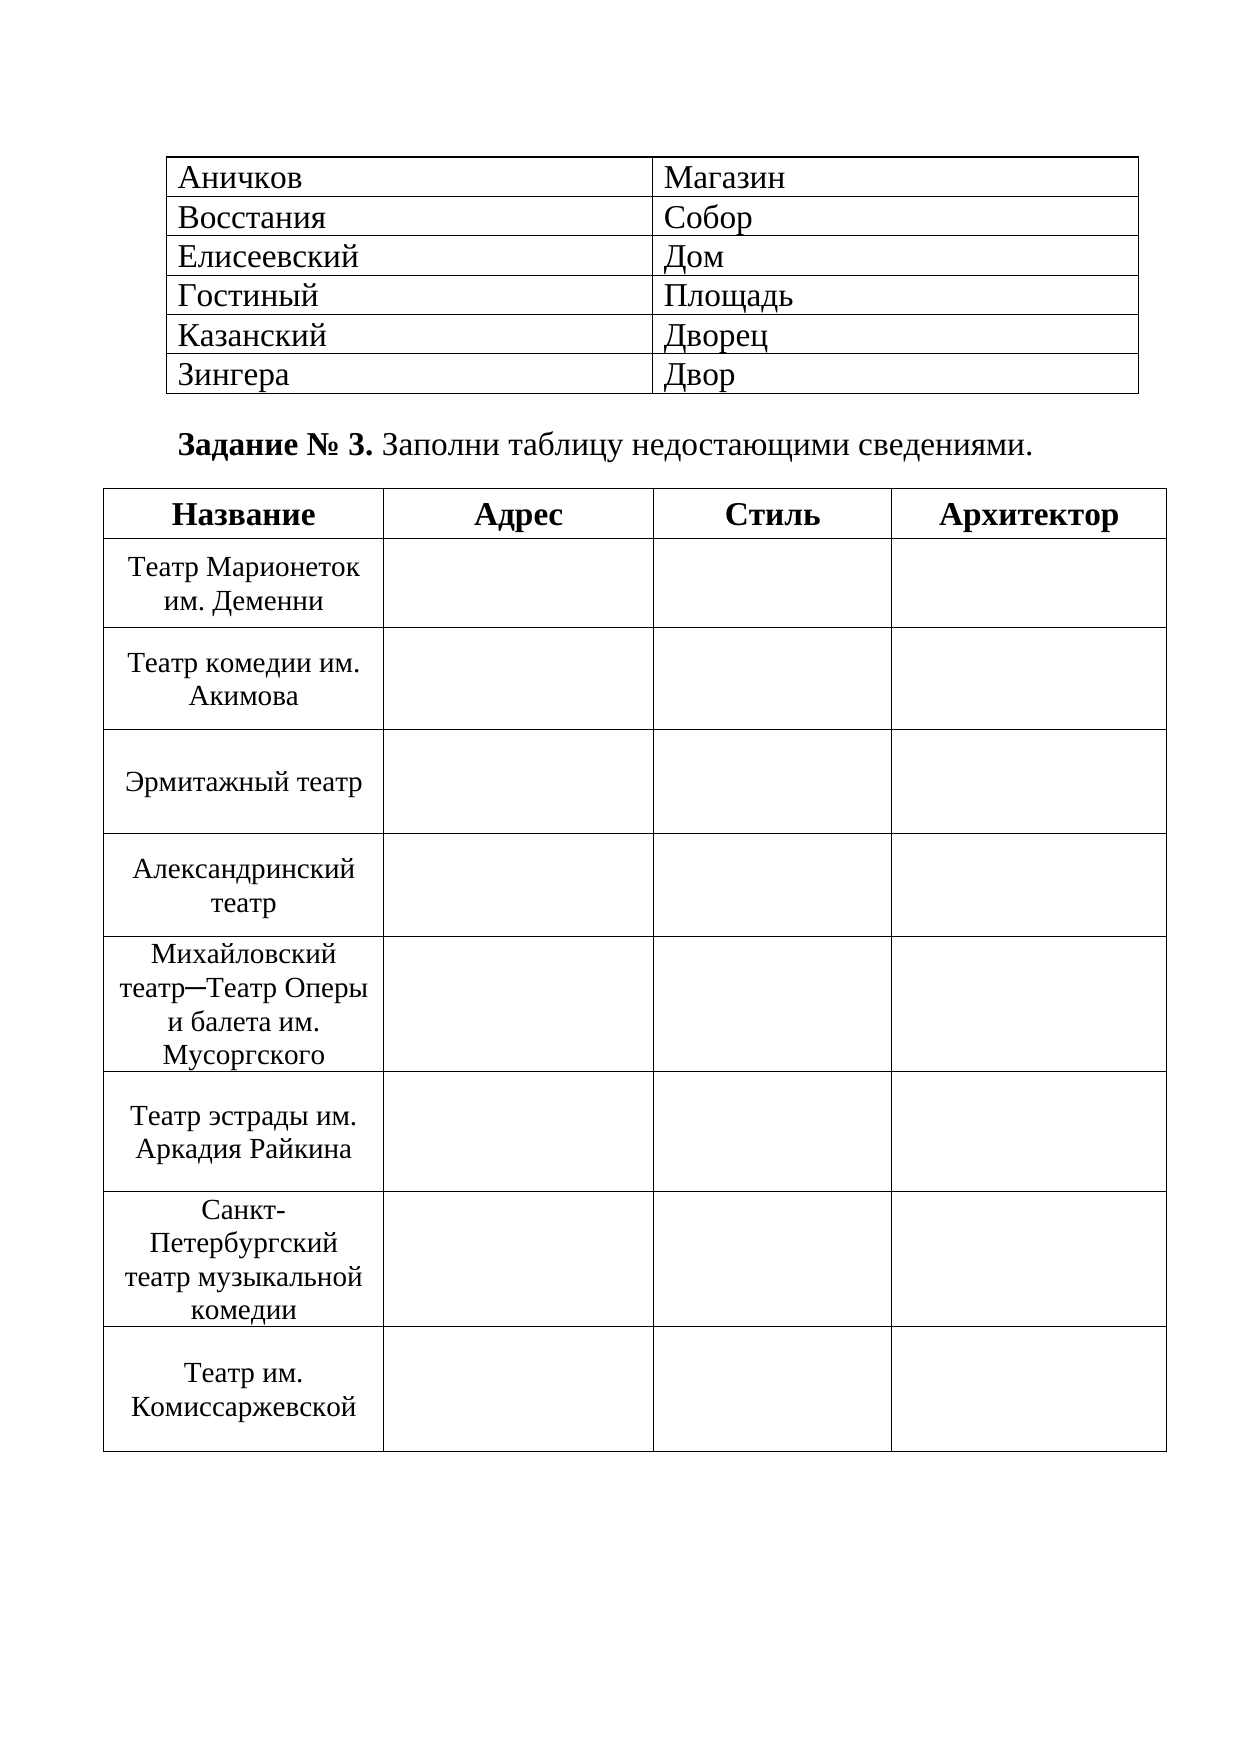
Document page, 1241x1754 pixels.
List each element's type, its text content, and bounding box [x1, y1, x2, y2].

table_header Магазин [653, 158, 1138, 196]
table_cell Восстания [167, 197, 652, 235]
table_cell Площадь [653, 276, 1138, 314]
table_cell [384, 628, 653, 728]
table_cell Двор [653, 354, 1138, 393]
table_header Архитектор [892, 489, 1166, 538]
table_cell Театр комедии им. Акимова [104, 628, 383, 728]
table_cell Зингера [167, 354, 652, 393]
table_cell [892, 1072, 1166, 1191]
table_cell [892, 1327, 1166, 1451]
table_cell [892, 539, 1166, 627]
table_header Название [104, 489, 383, 538]
table_cell [654, 1327, 891, 1451]
table_cell Собор [653, 197, 1138, 235]
table_cell [892, 937, 1166, 1071]
table_cell [654, 937, 891, 1071]
table_cell [654, 834, 891, 936]
table_cell [654, 1192, 891, 1326]
table_cell Театр им. Комиссаржевской [104, 1327, 383, 1451]
text Задание № 3. Заполни таблицу недостающими сведениями. [177, 424, 1152, 463]
table_header Аничков [167, 158, 652, 196]
table_cell [384, 1192, 653, 1326]
table_cell [892, 1192, 1166, 1326]
table_cell Театр эстрады им. Аркадия Райкина [104, 1072, 383, 1191]
table_cell [892, 730, 1166, 833]
table_cell Александринский театр [104, 834, 383, 936]
table_cell [384, 1072, 653, 1191]
table_cell [384, 937, 653, 1071]
table_cell [384, 730, 653, 833]
table_cell Михайловский театр─Театр Оперы и балета им. Мусоргского [104, 937, 383, 1071]
table_cell Казанский [167, 315, 652, 353]
table_cell Дом [653, 236, 1138, 274]
table_cell [892, 628, 1166, 728]
table_cell Эрмитажный театр [104, 730, 383, 833]
table_cell [384, 1327, 653, 1451]
table_cell Санкт-Петербургский театр музыкальной комедии [104, 1192, 383, 1326]
table_cell Театр Марионеток им. Деменни [104, 539, 383, 627]
table_cell [892, 834, 1166, 936]
table_cell [654, 539, 891, 627]
table_cell Гостиный [167, 276, 652, 314]
table_cell [654, 628, 891, 728]
table_header Адрес [384, 489, 653, 538]
table_cell Дворец [653, 315, 1138, 353]
table_cell Елисеевский [167, 236, 652, 274]
table_header Стиль [654, 489, 891, 538]
table_cell [384, 834, 653, 936]
table_cell [384, 539, 653, 627]
table_cell [654, 730, 891, 833]
table_cell [654, 1072, 891, 1191]
